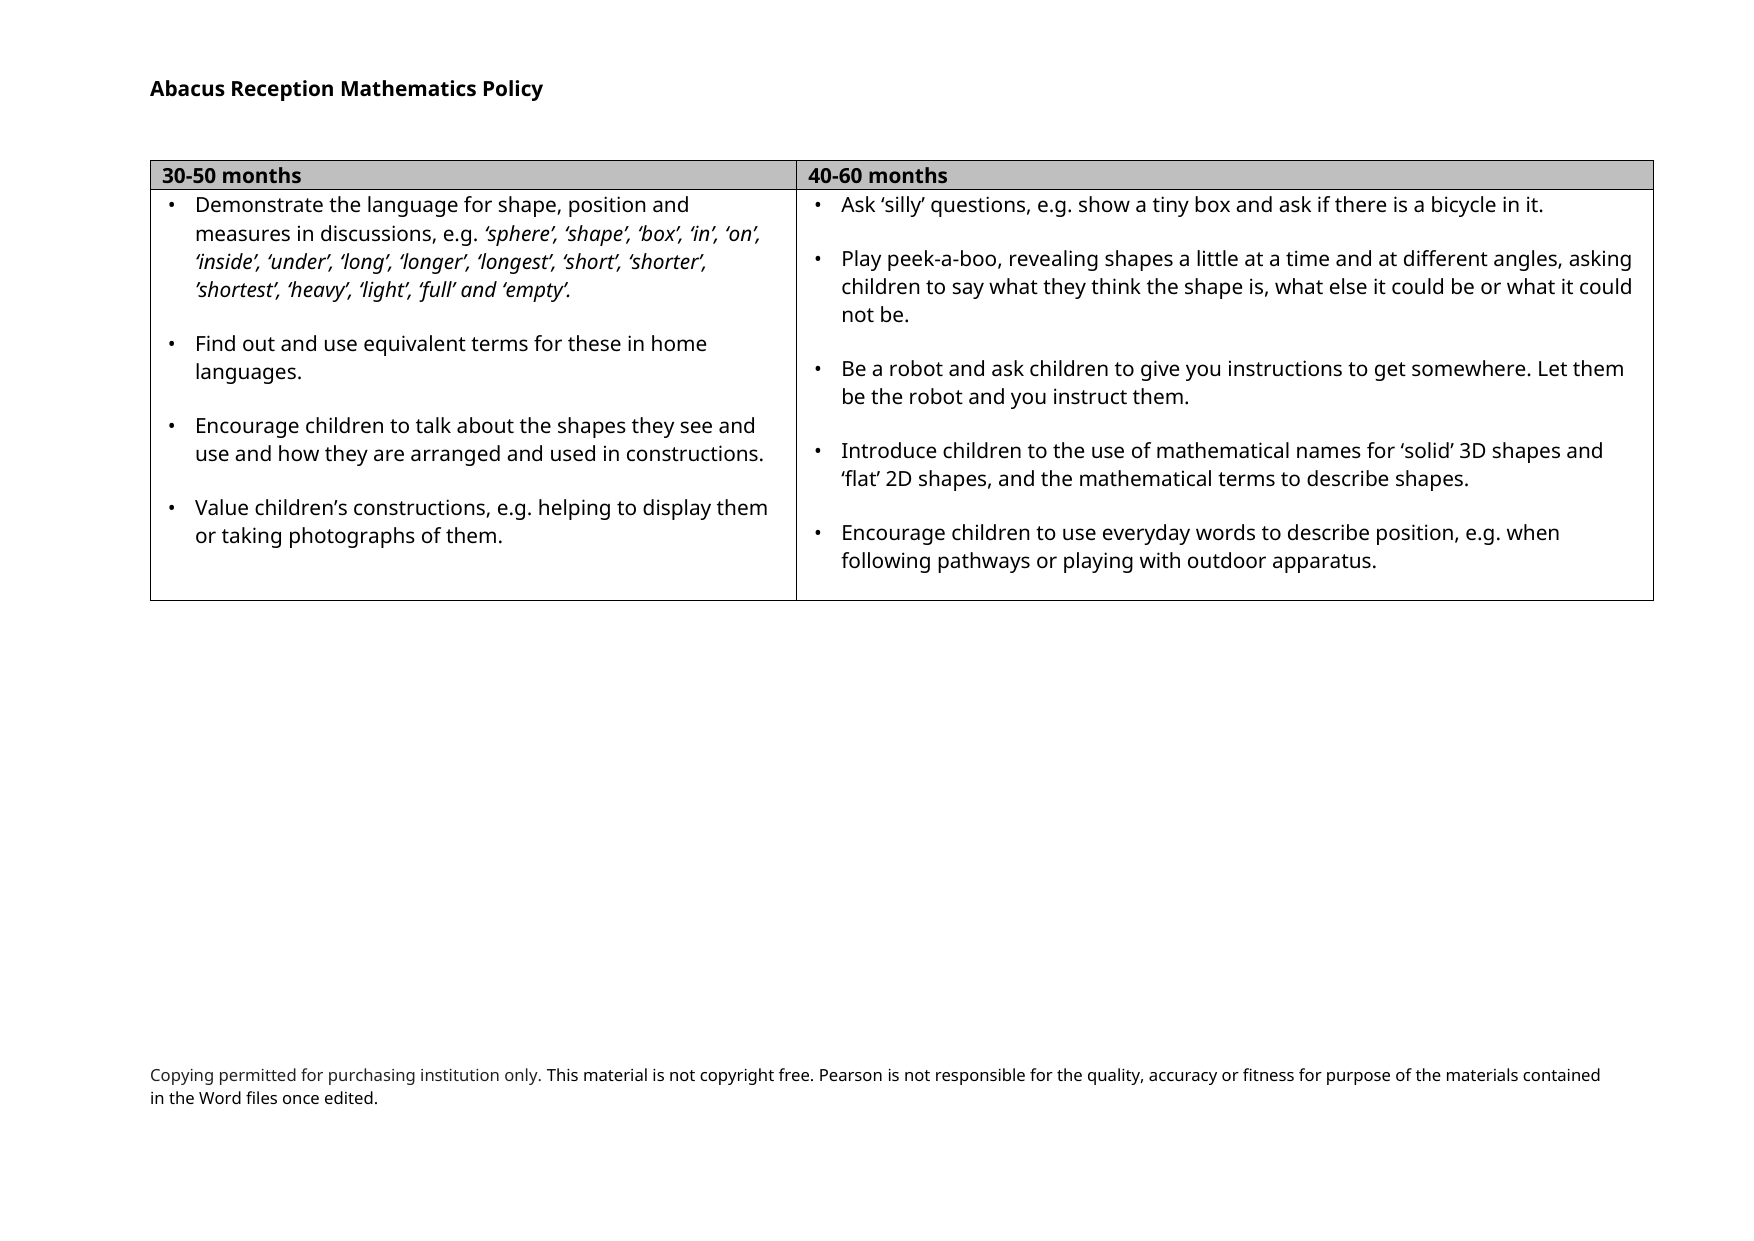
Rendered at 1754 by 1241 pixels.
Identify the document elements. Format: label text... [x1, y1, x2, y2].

table_cell Ask ‘silly’ questions, e.g. show a tiny box and ask if there is a bicycle in it. Play peek-a-boo, revealing shapes a little at a time and at different angles, asking children to say what they think the shape is, what else it could be or what it could not be. Be a robot and ask children to give you instructions to get somewhere. Let them be the robot and you instruct them. Introduce children to the use of mathematical names for ‘solid’ 3D shapes and ‘flat’ 2D shapes, and the mathematical terms to describe shapes. Encourage children to use everyday words to describe position, e.g. when following pathways or playing with outdoor apparatus. [797, 190, 1653, 599]
table_cell 40-60 months [797, 161, 1653, 189]
table_cell Demonstrate the language for shape, position and measures in discussions, e.g. ‘sphere’, ‘shape’, ‘box’, ‘in’, ‘on’, ‘inside’, ‘under’, ‘long’, ‘longer’, ‘longest’, ‘short’, ‘shorter’, ’shortest’, ‘heavy’, ‘light’, ‘full’ and ‘empty’. Find out and use equivalent terms for these in home languages. Encourage children to talk about the shapes they see and use and how they are arranged and used in constructions. Value children’s constructions, e.g. helping to display them or taking photographs of them. [151, 190, 796, 599]
table_cell 30-50 months [151, 161, 796, 189]
